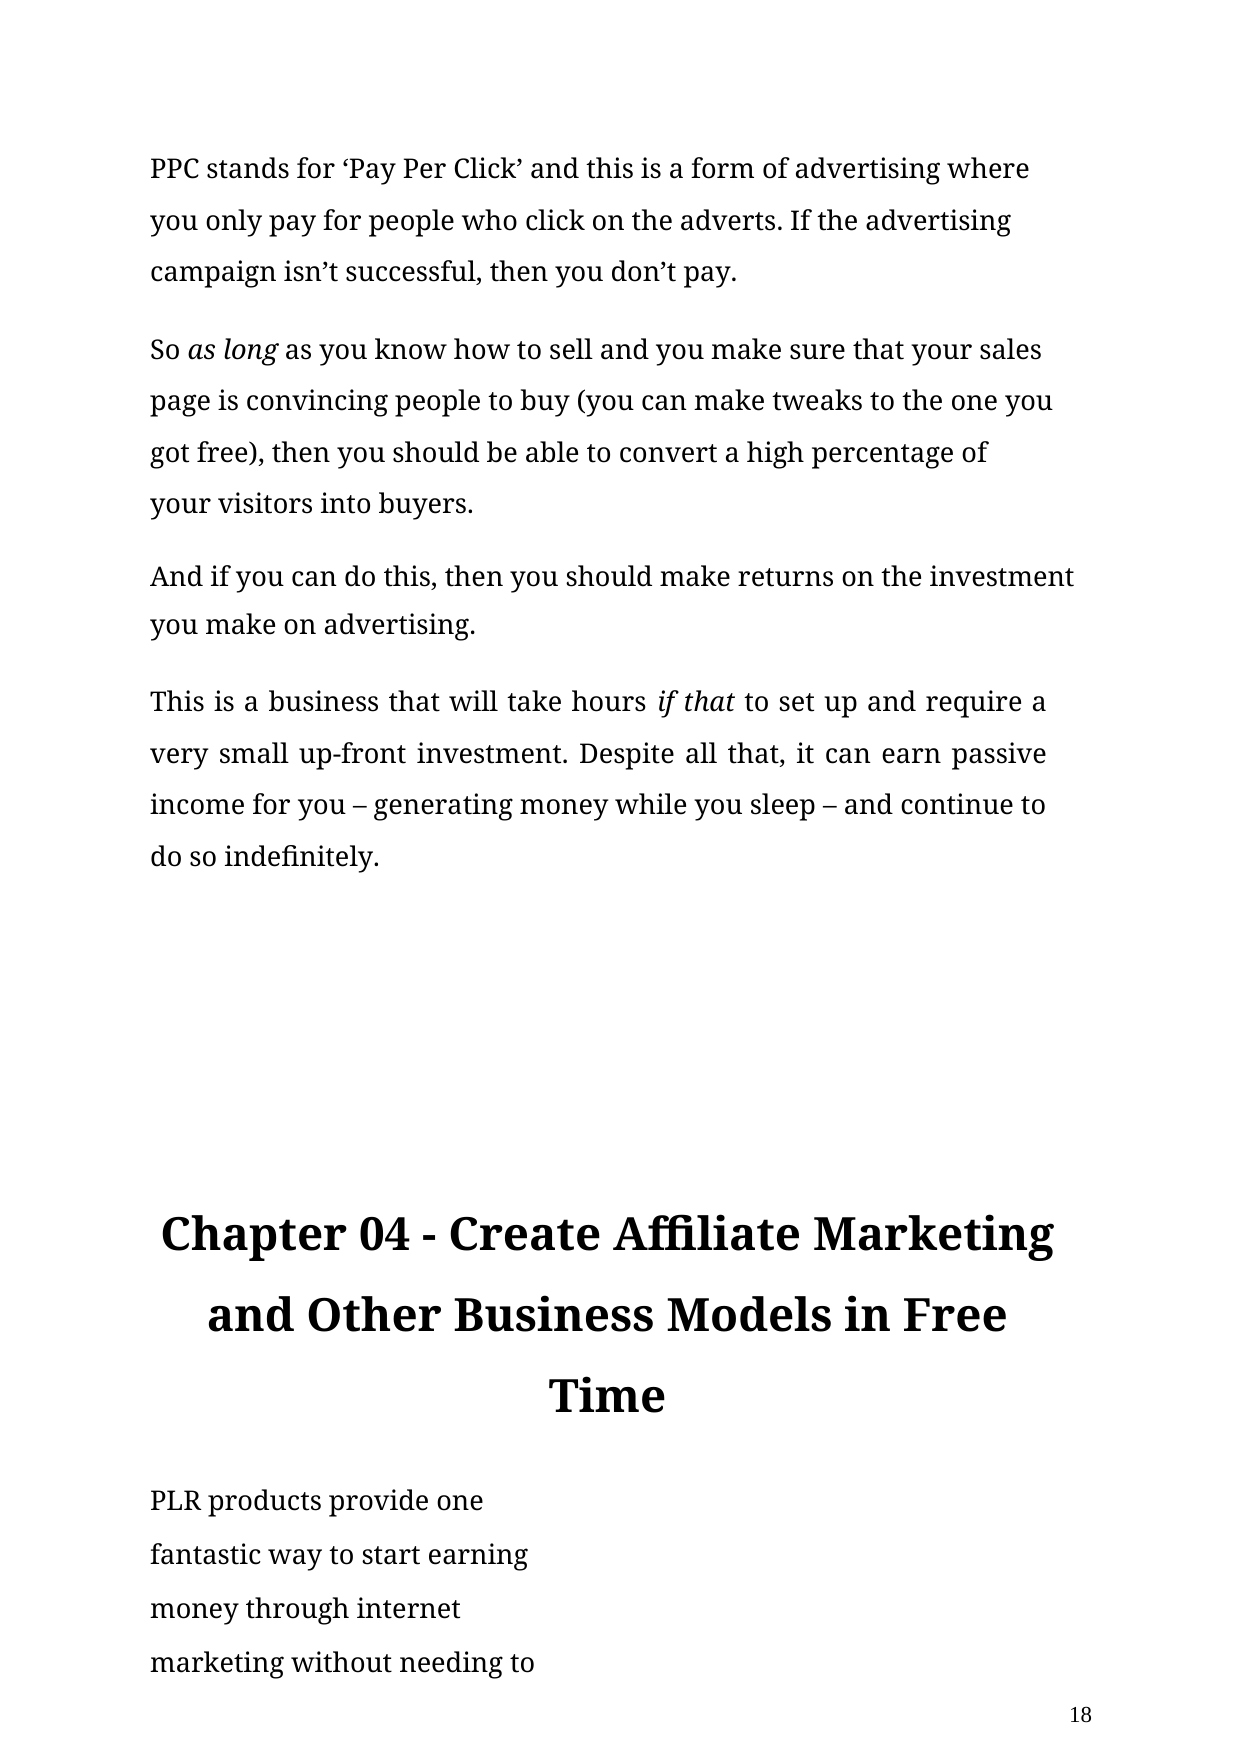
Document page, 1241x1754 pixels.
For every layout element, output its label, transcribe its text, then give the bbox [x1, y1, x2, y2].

text This is a business that will take hours if that to set up and require a very small up-front investment. Despite all that, it can earn passive income for you – generating money while you sleep – and continue to do so indefinitely. [150, 682, 1048, 874]
text PPC stands for ‘Pay Per Click’ and this is a form of advertising where you only pay for people who click on the adverts. If the advertising campaign isn’t successful, then you don’t pay. [150, 149, 1077, 289]
text Chapter 04 - Create Affiliate Marketing and Other Business Models in Free Time [150, 1201, 1064, 1426]
text So as long as you know how to sell and you make sure that your sales page is convincing people to buy (you can make tweaks to the one you got free), then you should be able to convert a high percentage of your visitors into buyers. [150, 330, 1054, 522]
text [150, 1481, 577, 1681]
text And if you can do this, then you should make returns on the investment you make on advertising. [150, 557, 1085, 642]
